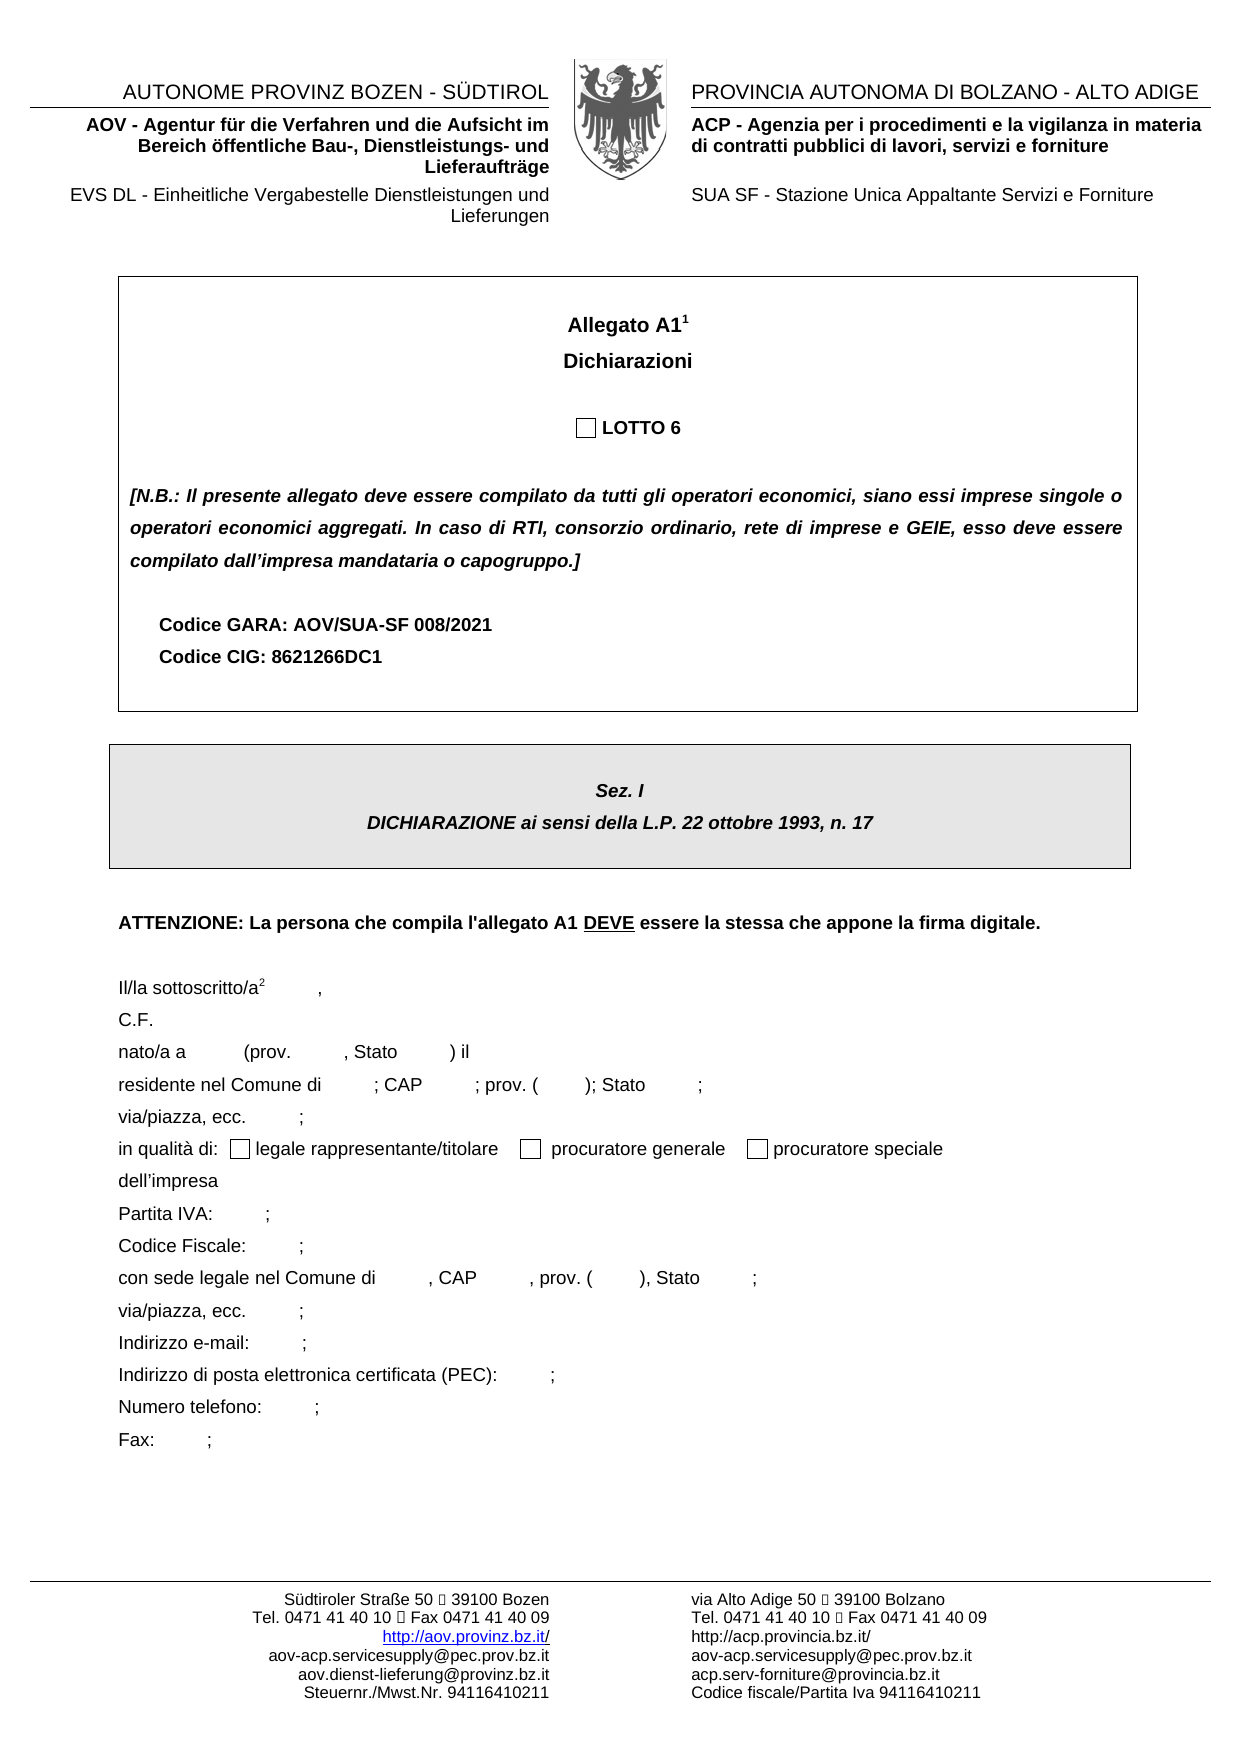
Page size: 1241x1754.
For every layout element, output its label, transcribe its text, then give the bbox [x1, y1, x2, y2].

text in qualità di: legale rappresentante/titolare procuratore generale procuratore speciale [118, 1138, 1122, 1159]
text via/piazza, ecc. ; [118, 1106, 1122, 1127]
text DICHIARAZIONE ai sensi della L.P. 22 ottobre 1993, n. 17 [110, 809, 1130, 833]
text Indirizzo di posta elettronica certificata (PEC): ; [118, 1364, 1122, 1386]
text Partita IVA: ; [118, 1203, 1122, 1224]
text Sez. I [110, 777, 1130, 801]
text residente nel Comune di ; ; prov. ( ); Stato ; [118, 1073, 1122, 1095]
text Il/la sottoscritto/a , [118, 977, 1122, 998]
text Fax: ; [118, 1429, 1122, 1450]
picture [574, 59, 667, 180]
text Indirizzo e-mail: ; [118, 1332, 1122, 1353]
text Codice Fiscale: ; [118, 1235, 1122, 1256]
text Numero telefono: ; [118, 1396, 1122, 1418]
text con sede legale nel Comune di , , prov. ( ), Stato ; [118, 1267, 1122, 1289]
text dell’impresa [118, 1170, 1122, 1192]
text C.F. [118, 1009, 1122, 1030]
text nato/a a (prov. , Stato ) il [118, 1041, 1122, 1063]
table_header Allegato A1 Dichiarazioni LOTTO 6 [N.B.: Il presente allegato deve essere compilato da tutti gli operatori economici, siano essi imprese singole o operatori economici aggregati. In caso di RTI, consorzio ordinario, rete di imprese e GEIE, esso deve essere compilato dall’impresa mandataria o capogruppo.] Codice GARA: AOV/SUA-SF 008/2021 Codice CIG: 8621266DC1 [119, 277, 1137, 711]
text via/piazza, ecc. ; [118, 1299, 1122, 1321]
text ATTENZIONE: La persona che compila l'allegato A1 DEVE essere la stessa che appone la firma digitale. [118, 912, 1122, 933]
